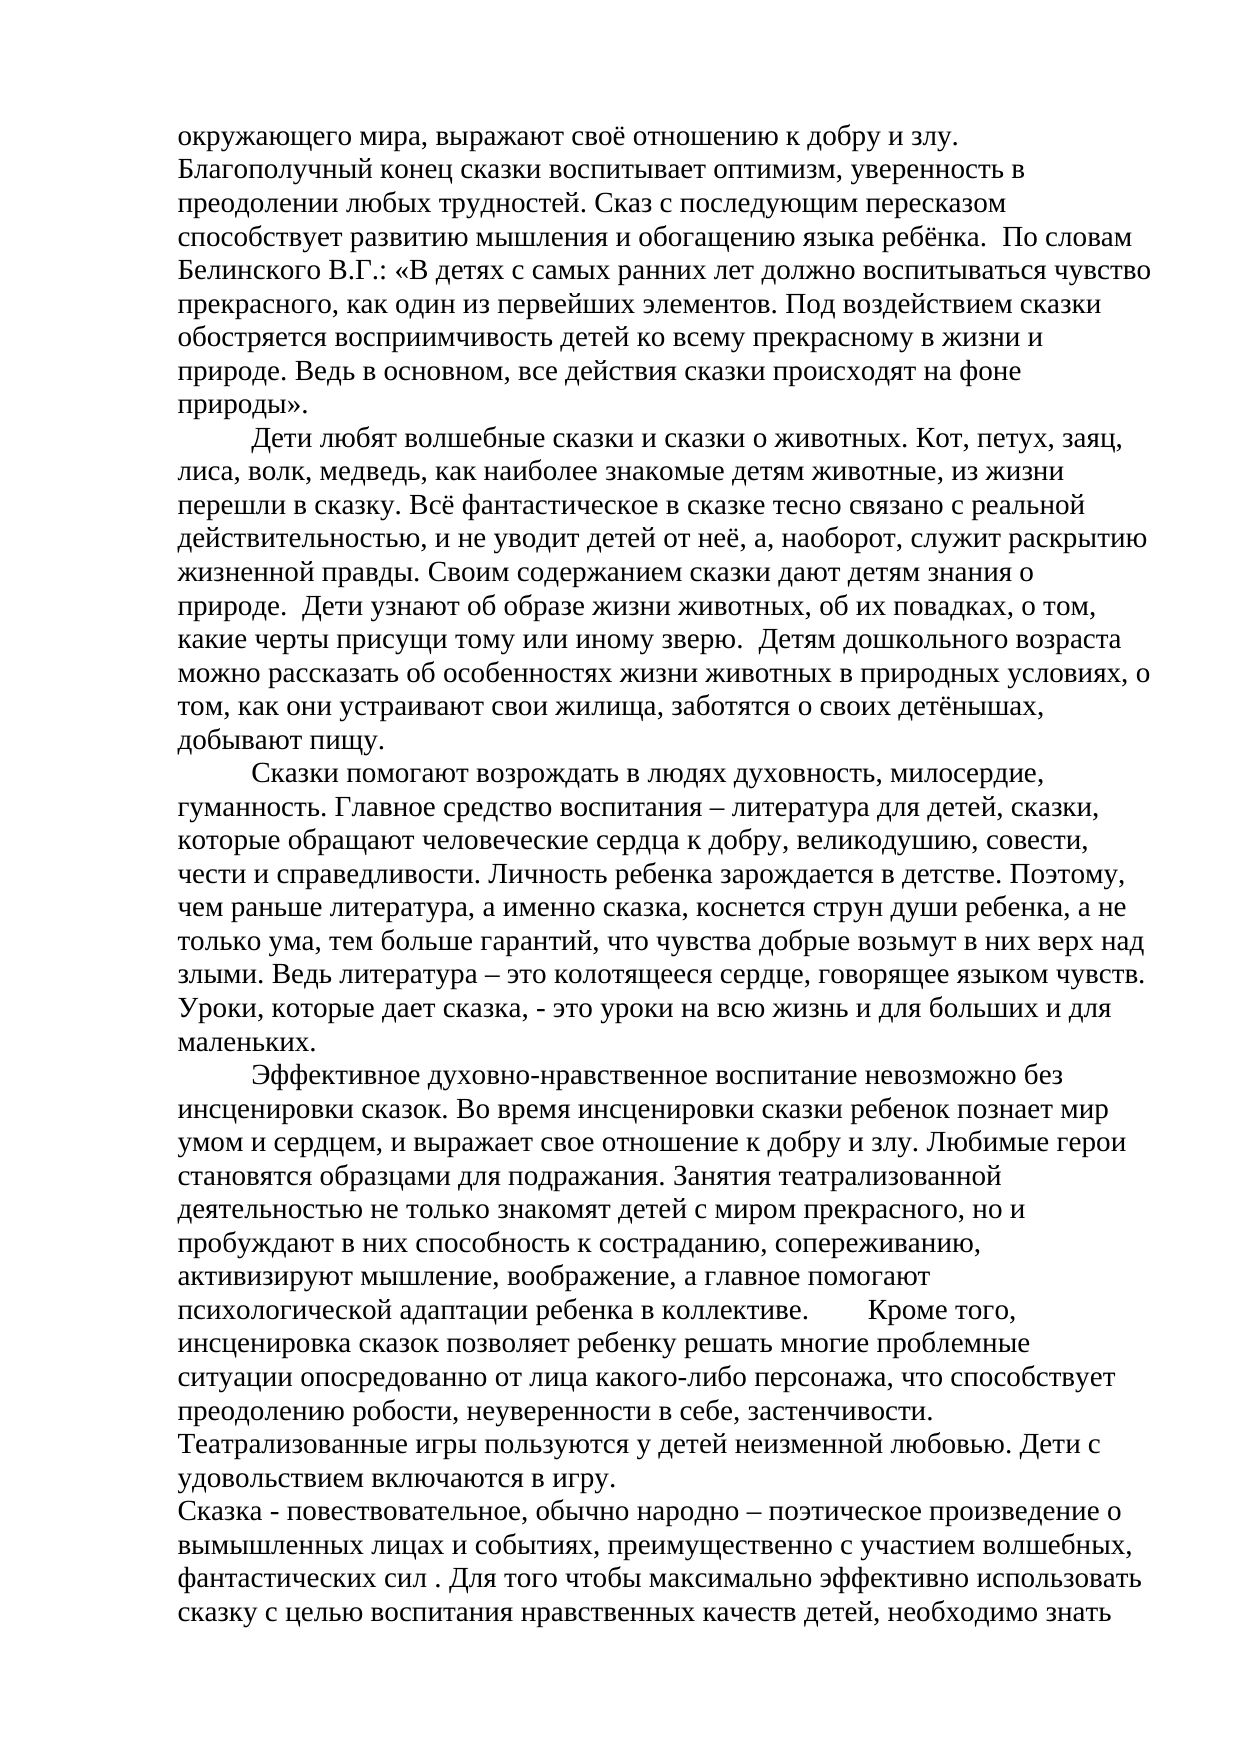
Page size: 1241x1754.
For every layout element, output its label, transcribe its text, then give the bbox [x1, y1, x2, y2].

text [177, 118, 1152, 420]
text Дети любят волшебные сказки и сказки о животных. Кот, петух, заяц, лиса, волк, медведь, как наиболее знакомые детям животные, из жизни перешли в сказку. Всё фантастическое в сказке тесно связано с реальной действительностью, и не уводит детей от неё, а, наоборот, служит раскрытию жизненной правды. Своим содержанием сказки дают детям знания о природе. Дети узнают об образе жизни животных, об их повадках, о том, какие черты присущи тому или иному зверю. Детям дошкольного возраста можно рассказать об особенностях жизни животных в природных условиях, о том, как они устраивают свои жилища, заботятся о своих детёнышах, добывают пищу. [177, 420, 1152, 755]
text Эффективное духовно-нравственное воспитание невозможно без инсценировки сказок. Во время инсценировки сказки ребенок познает мир умом и сердцем, и выражает свое отношение к добру и злу. Любимые герои становятся образцами для подражания. Занятия театрализованной деятельностью не только знакомят детей с миром прекрасного, но и пробуждают в них способность к состраданию, сопереживанию, активизируют мышление, воображение, а главное помогают психологической адаптации ребенка в коллективе. Кроме того, инсценировка сказок позволяет ребенку решать многие проблемные ситуации опосредованно от лица какого-либо персонажа, что способствует преодолению робости, неуверенности в себе, застенчивости. Театрализованные игры пользуются у детей неизменной любовью. Дети с удовольствием включаются в игру. [177, 1057, 1152, 1493]
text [177, 1493, 1152, 1627]
text Сказки помогают возрождать в людях духовность, милосердие, гуманность. Главное средство воспитания – литература для детей, сказки, которые обращают человеческие сердца к добру, великодушию, совести, чести и справедливости. Личность ребенка зарождается в детстве. Поэтому, чем раньше литература, а именно сказка, коснется струн души ребенка, а не только ума, тем больше гарантий, что чувства добрые возьмут в них верх над злыми. Ведь литература – это колотящееся сердце, говорящее языком чувств. Уроки, которые дает сказка, - это уроки на всю жизнь и для больших и для маленьких. [177, 755, 1152, 1057]
